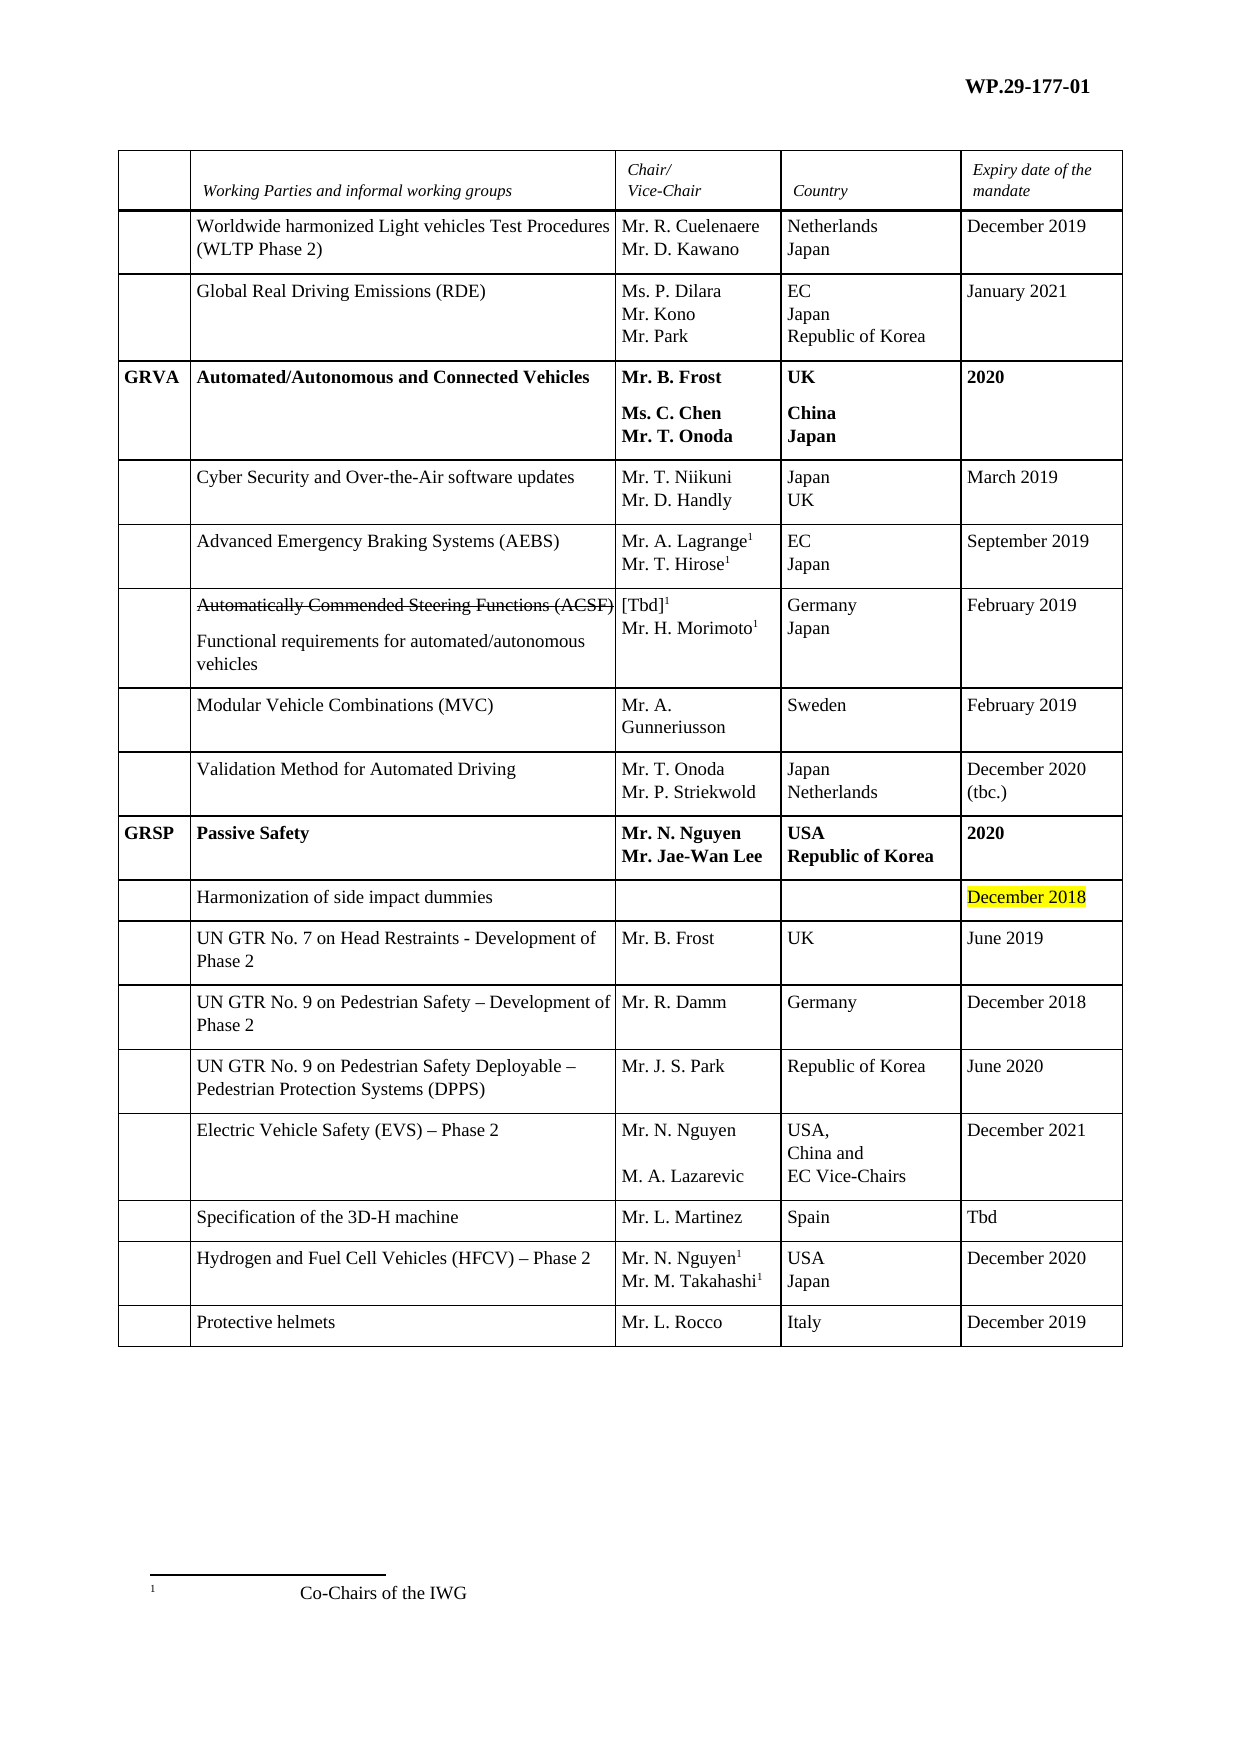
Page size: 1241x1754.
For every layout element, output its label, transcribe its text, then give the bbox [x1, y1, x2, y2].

table_cell [119, 461, 190, 523]
table_header Expiry date of the mandate [962, 151, 1122, 209]
table_cell Mr. J. S. Park [616, 1050, 780, 1112]
table_cell Hydrogen and Fuel Cell Vehicles (HFCV) – Phase 2 [191, 1242, 615, 1305]
table_cell January 2021 [962, 275, 1122, 360]
table_cell Tbd [962, 1201, 1122, 1241]
table_cell UN GTR No. 9 on Pedestrian Safety – Development of Phase 2 [191, 986, 615, 1048]
table_header Country [782, 151, 960, 209]
table_cell Passive Safety [191, 817, 615, 879]
table_cell Mr. L. Rocco [616, 1306, 780, 1346]
table_cell Sweden [782, 689, 960, 751]
table_cell GRSP [119, 817, 190, 879]
table_cell June 2020 [962, 1050, 1122, 1112]
table_cell December 2021 [962, 1114, 1122, 1199]
table_cell Mr. N. Nguyen1 Mr. M. Takahashi1 [616, 1242, 780, 1305]
table_cell December 2020 (tbc.) [962, 753, 1122, 815]
table_cell Netherlands Japan [782, 212, 960, 273]
table_cell [119, 1242, 190, 1305]
table_cell Mr. B. Frost [616, 922, 780, 984]
table_cell Automatically Commended Steering Functions (ACSF) Functional requirements for automated/autonomous vehicles [191, 589, 615, 687]
table_cell USA Republic of Korea [782, 817, 960, 879]
table_cell Mr. A. Gunneriusson [616, 689, 780, 751]
table_header Chair/ Vice-Chair [616, 151, 780, 209]
table_cell Advanced Emergency Braking Systems (AEBS) [191, 525, 615, 587]
table_cell December 2018 [962, 986, 1122, 1048]
table_cell Worldwide harmonized Light vehicles Test Procedures (WLTP Phase 2) [191, 212, 615, 273]
table_cell Japan Netherlands [782, 753, 960, 815]
table_cell Republic of Korea [782, 1050, 960, 1112]
table_cell Specification of the 3D-H machine [191, 1201, 615, 1241]
table_cell Ms. P. Dilara Mr. Kono Mr. Park [616, 275, 780, 360]
table_cell [119, 689, 190, 751]
table_cell [119, 589, 190, 687]
table_cell UN GTR No. 9 on Pedestrian Safety Deployable – Pedestrian Protection Systems (DPPS) [191, 1050, 615, 1112]
table_cell [Tbd]1 Mr. H. Morimoto1 [616, 589, 780, 687]
table_cell Mr. N. Nguyen Mr. Jae-Wan Lee [616, 817, 780, 879]
table_cell [119, 1050, 190, 1112]
table_cell [119, 1306, 190, 1346]
table_cell [119, 212, 190, 273]
table_cell Protective helmets [191, 1306, 615, 1346]
table_cell Mr. N. Nguyen M. A. Lazarevic [616, 1114, 780, 1199]
table_cell UN GTR No. 7 on Head Restraints - Development of Phase 2 [191, 922, 615, 984]
table_cell Modular Vehicle Combinations (MVC) [191, 689, 615, 751]
table_cell February 2019 [962, 689, 1122, 751]
table_cell Mr. L. Martinez [616, 1201, 780, 1241]
table_cell Global Real Driving Emissions (RDE) [191, 275, 615, 360]
table_cell December 2019 [962, 1306, 1122, 1346]
table_cell Cyber Security and Over-the-Air software updates [191, 461, 615, 523]
table_cell [119, 986, 190, 1048]
table_cell GRVA [119, 362, 190, 459]
table_cell EC Japan Republic of Korea [782, 275, 960, 360]
table_cell Mr. B. Frost Ms. C. Chen Mr. T. Onoda [616, 362, 780, 459]
table_cell [119, 275, 190, 360]
table_cell Japan UK [782, 461, 960, 523]
table_cell Mr. T. Onoda Mr. P. Striekwold [616, 753, 780, 815]
table_cell 2020 [962, 817, 1122, 879]
table_header [119, 151, 190, 209]
table_cell UK [782, 922, 960, 984]
table_cell USA, China and EC Vice-Chairs [782, 1114, 960, 1199]
table_cell December 2020 [962, 1242, 1122, 1305]
table_header Working Parties and informal working groups [191, 151, 615, 209]
table_cell [616, 881, 780, 920]
table_cell Germany [782, 986, 960, 1048]
table_cell Automated/Autonomous and Connected Vehicles [191, 362, 615, 459]
table_cell [782, 881, 960, 920]
table_cell June 2019 [962, 922, 1122, 984]
table_cell Mr. R. Cuelenaere Mr. D. Kawano [616, 212, 780, 273]
table_cell September 2019 [962, 525, 1122, 587]
table_cell Validation Method for Automated Driving [191, 753, 615, 815]
table_cell Mr. A. Lagrange1 Mr. T. Hirose [616, 525, 780, 587]
table_cell EC Japan [782, 525, 960, 587]
table_cell March 2019 [962, 461, 1122, 523]
table_cell [119, 1201, 190, 1241]
table_cell Mr. R. Damm [616, 986, 780, 1048]
table_cell [119, 525, 190, 587]
table_cell December 2019 [962, 212, 1122, 273]
table_cell December 2018 [962, 881, 1122, 920]
table_cell Spain [782, 1201, 960, 1241]
table_cell Italy [782, 1306, 960, 1346]
table_cell [119, 922, 190, 984]
table_cell Electric Vehicle Safety (EVS) – Phase 2 [191, 1114, 615, 1199]
table_cell UK China Japan [782, 362, 960, 459]
table_cell February 2019 [962, 589, 1122, 687]
table_cell Harmonization of side impact dummies [191, 881, 615, 920]
table_cell [119, 881, 190, 920]
table_cell Germany Japan [782, 589, 960, 687]
table_cell USA Japan [782, 1242, 960, 1305]
table_cell 2020 [962, 362, 1122, 459]
table_cell [119, 753, 190, 815]
table_cell Mr. T. Niikuni Mr. D. Handly [616, 461, 780, 523]
table_cell [119, 1114, 190, 1199]
